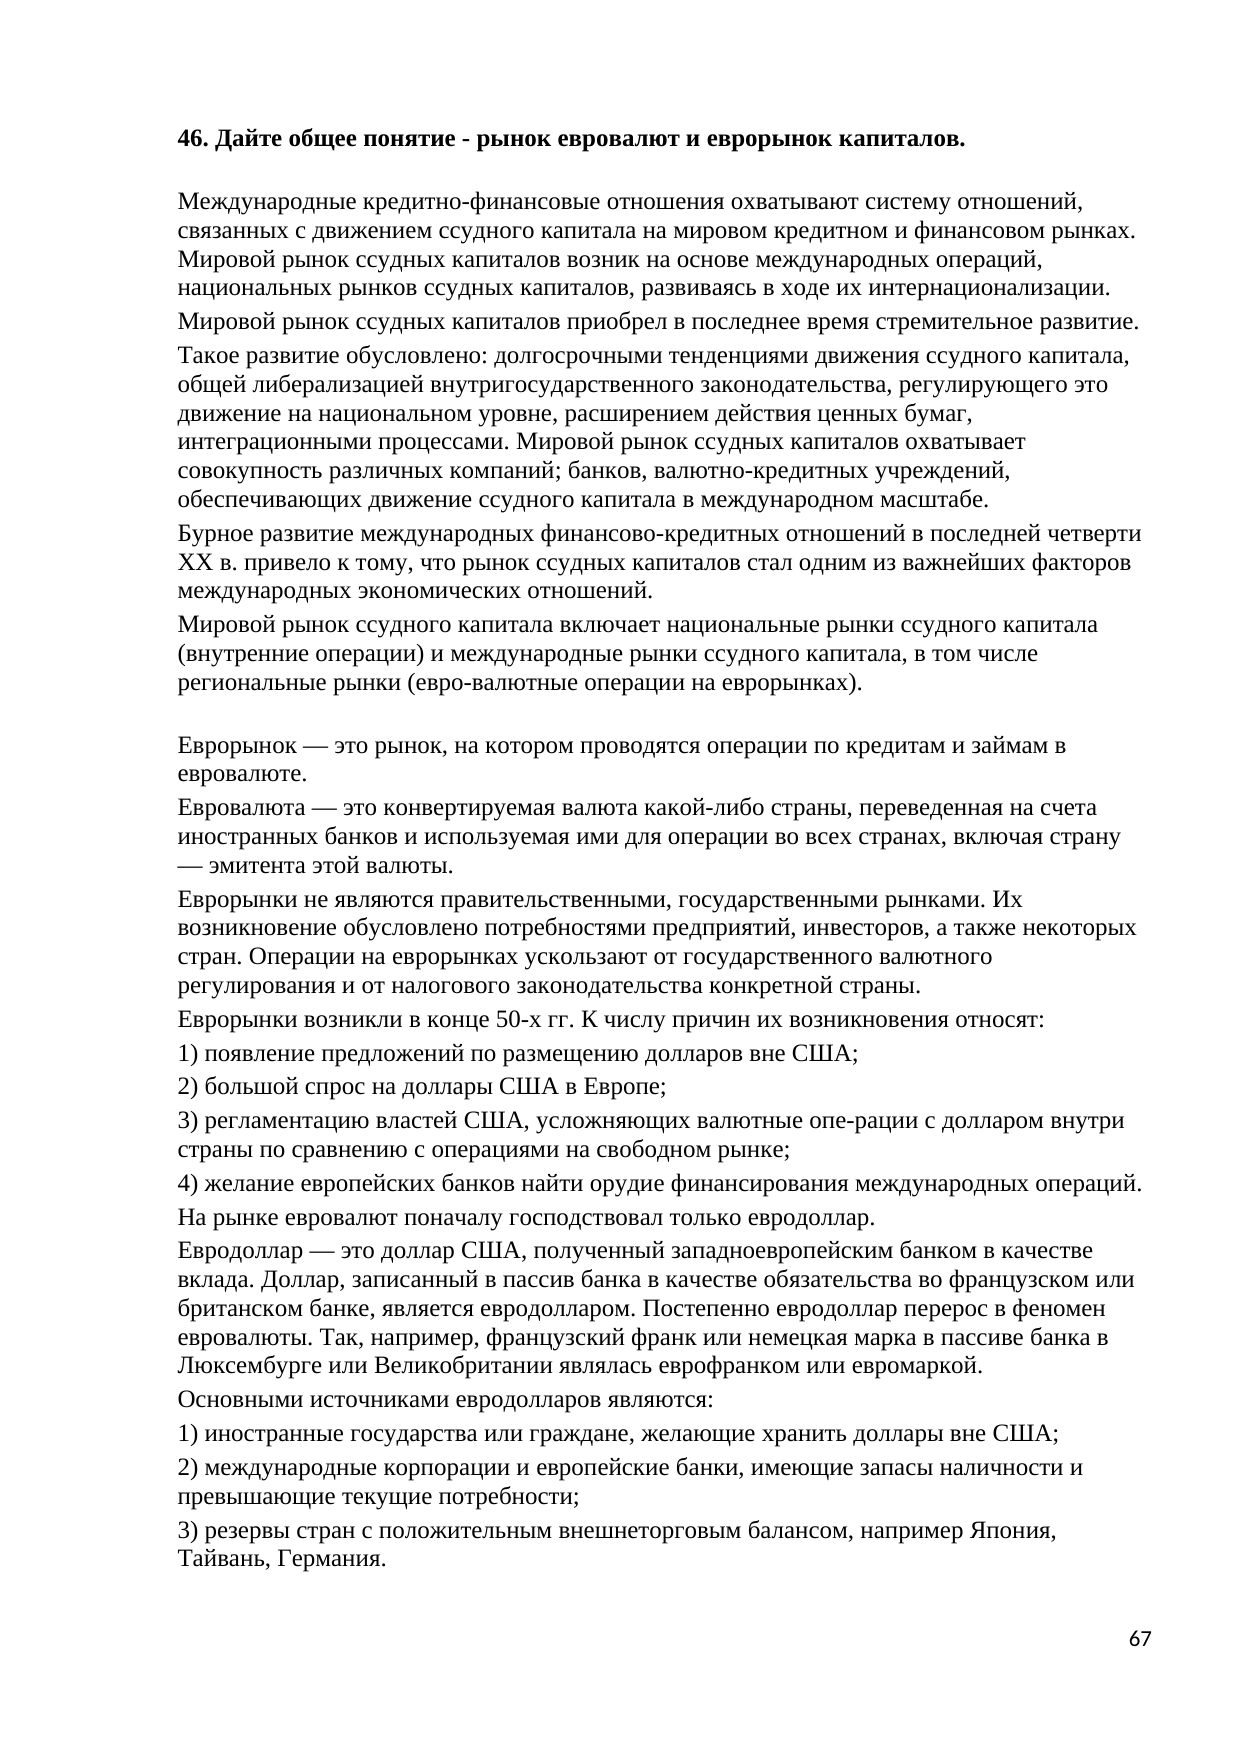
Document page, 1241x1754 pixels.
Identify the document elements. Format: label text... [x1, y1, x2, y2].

text 2) большой спрос на доллары США в Европе; [177, 1071, 1152, 1100]
text Еврорынки не являются правительственными, государственными рынками. Их возникновение обусловлено потребностями предприятий, инвесторов, а также некоторых стран. Операции на еврорынках ускользают от государственного валютного регулирования и от налогового законодательства конкретной страны. [177, 884, 1152, 999]
text 4) желание европейских банков найти орудие финансирования международных операций. [177, 1168, 1152, 1197]
text Бурное развитие международных финансово-кредитных отношений в последней четверти XX в. привело к тому, что рынок ссудных капиталов стал одним из важнейших факторов международных экономических отношений. [177, 518, 1152, 604]
text 46. Дайте общее понятие - рынок евровалют и еврорынок капиталов. [177, 123, 1152, 152]
text 3) резервы стран с положительным внешнеторговым балансом, например Япония, Тайвань, Германия. [177, 1515, 1152, 1572]
text На рынке евровалют поначалу господствовал только евродоллар. [177, 1202, 1152, 1231]
text 2) международные корпорации и европейские банки, имеющие запасы наличности и превышающие текущие потребности; [177, 1452, 1152, 1510]
text Международные кредитно-финансовые отношения охватывают систему отношений, связанных с движением ссудного капитала на мировом кредитном и финансовом рынках. Мировой рынок ссудных капиталов возник на основе международных операций, национальных рынков ссудных капиталов, развиваясь в ходе их интернационализации. [177, 186, 1152, 301]
text 3) регламентацию властей США, усложняющих валютные опе-рации с долларом внутри страны по сравнению с операциями на свободном рынке; [177, 1105, 1152, 1163]
text Евровалюта — это конвертируемая валюта какой-либо страны, переведенная на счета иностранных банков и используемая ими для операции во всех странах, включая страну — эмитента этой валюты. [177, 792, 1152, 878]
text Еврорынки возникли в конце 50-х гг. К числу причин их возникновения относят: [177, 1004, 1152, 1032]
text Основными источниками евродолларов являются: [177, 1384, 1152, 1413]
text Мировой рынок ссудных капиталов приобрел в последнее время стремительное развитие. [177, 306, 1152, 335]
text 1) иностранные государства или граждане, желающие хранить доллары вне США; [177, 1418, 1152, 1447]
text Еврорынок — это рынок, на котором проводятся операции по кредитам и займам в евровалюте. [177, 730, 1152, 787]
text 1) появление предложений по размещению долларов вне США; [177, 1038, 1152, 1066]
text Такое развитие обусловлено: долгосрочными тенденциями движения ссудного капитала, общей либерализацией внутригосударственного законодательства, регулирующего это движение на национальном уровне, расширением действия ценных бумаг, интеграционными процессами. Мировой рынок ссудных капиталов охватывает совокупность различных компаний; банков, валютно-кредитных учреждений, обеспечивающих движение ссудного капитала в международном масштабе. [177, 340, 1152, 513]
text Мировой рынок ссудного капитала включает национальные рынки ссудного капитала (внутренние операции) и международные рынки ссудного капитала, в том числе региональные рынки (евро-валютные операции на еврорынках). [177, 609, 1152, 695]
text Евродоллар — это доллар США, полученный западноевропейским банком в качестве вклада. Доллар, записанный в пассив банка в качестве обязательства во французском или британском банке, является евродолларом. Постепенно евродоллар перерос в феномен евровалюты. Так, например, французский франк или немецкая марка в пассиве банка в Люксембурге или Великобритании являлась еврофранком или евромаркой. [177, 1236, 1152, 1379]
